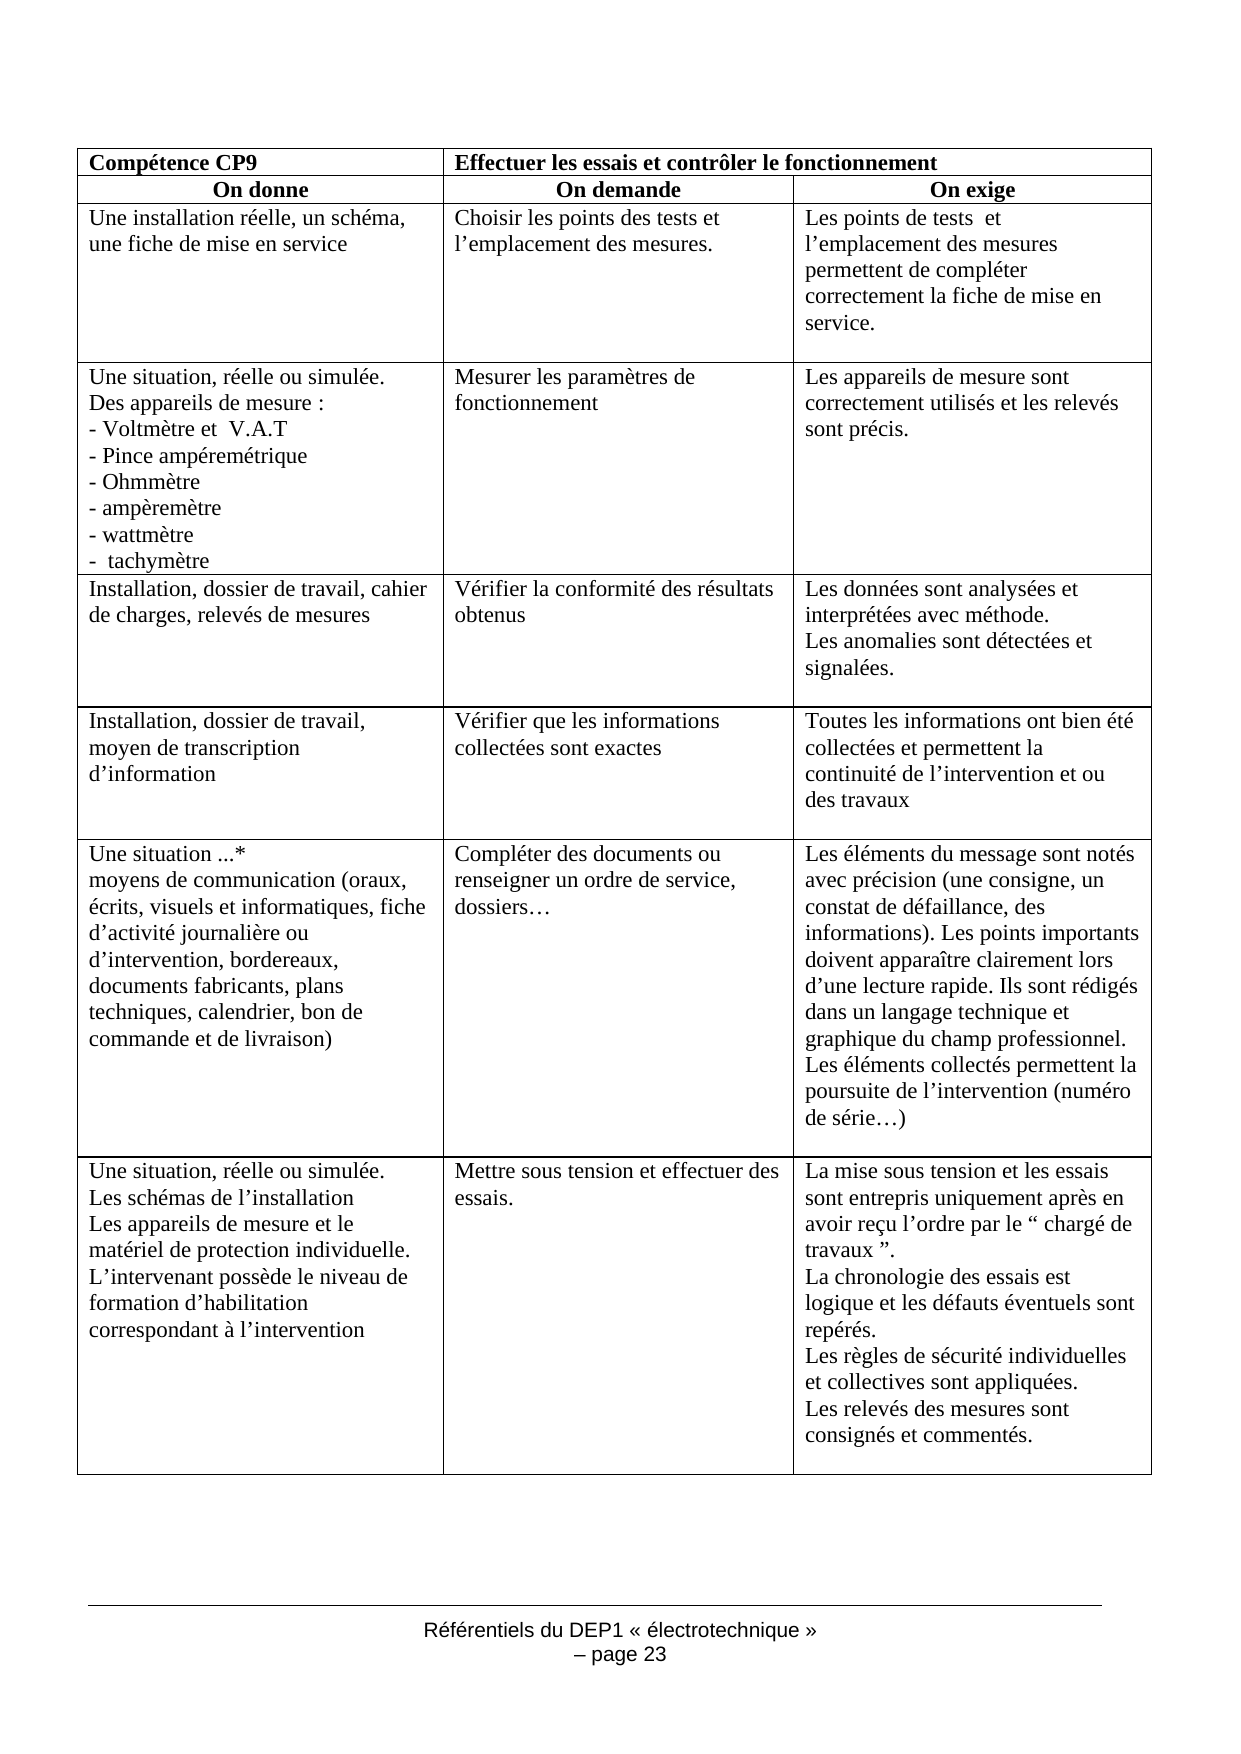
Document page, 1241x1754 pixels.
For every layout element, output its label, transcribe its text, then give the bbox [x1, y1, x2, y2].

table_cell Une situation, réelle ou simulée. Les schémas de l’installation Les appareils de mesure et le matériel de protection individuelle. L’intervenant possède le niveau de formation d’habilitation correspondant à l’intervention [78, 1158, 443, 1474]
table_cell Les données sont analysées et interprétées avec méthode. Les anomalies sont détectées et signalées. [794, 575, 1151, 706]
table_cell Toutes les informations ont bien été collectées et permettent la continuité de l’intervention et ou des travaux [794, 708, 1151, 839]
table_cell Choisir les points des tests et l’emplacement des mesures. [444, 204, 793, 362]
table_cell Mettre sous tension et effectuer des essais. [444, 1158, 793, 1474]
table_cell La mise sous tension et les essais sont entrepris uniquement après en avoir reçu l’ordre par le “ chargé de travaux ”. La chronologie des essais est logique et les défauts éventuels sont repérés. Les règles de sécurité individuelles et collectives sont appliquées. Les relevés des mesures sont consignés et commentés. [794, 1158, 1151, 1474]
table_cell Une situation ...* moyens de communication (oraux, écrits, visuels et informatiques, fiche d’activité journalière ou d’intervention, bordereaux, documents fabricants, plans techniques, calendrier, bon de commande et de livraison) [78, 840, 443, 1156]
table_cell Les points de tests et l’emplacement des mesures permettent de compléter correctement la fiche de mise en service. [794, 204, 1151, 362]
table_cell On donne [78, 176, 443, 202]
table_cell Mesurer les paramètres de fonctionnement [444, 363, 793, 573]
table_cell Installation, dossier de travail, cahier de charges, relevés de mesures [78, 575, 443, 706]
table_header Effectuer les essais et contrôler le fonctionnement [444, 149, 1151, 175]
table_cell Vérifier que les informations collectées sont exactes [444, 708, 793, 839]
table_cell Une situation, réelle ou simulée. Des appareils de mesure : - Voltmètre et V.A.T - Pince ampéremétrique - Ohmmètre - ampèremètre - wattmètre - tachymètre [78, 363, 443, 573]
table_cell Les appareils de mesure sont correctement utilisés et les relevés sont précis. [794, 363, 1151, 573]
table_cell Les éléments du message sont notés avec précision (une consigne, un constat de défaillance, des informations). Les points importants doivent apparaître clairement lors d’une lecture rapide. Ils sont rédigés dans un langage technique et graphique du champ professionnel. Les éléments collectés permettent la poursuite de l’intervention (numéro de série…) [794, 840, 1151, 1156]
table_cell Une installation réelle, un schéma, une fiche de mise en service [78, 204, 443, 362]
table_cell Compléter des documents ou renseigner un ordre de service, dossiers… [444, 840, 793, 1156]
table_cell Installation, dossier de travail, moyen de transcription d’information [78, 708, 443, 839]
table_cell Vérifier la conformité des résultats obtenus [444, 575, 793, 706]
table_cell On demande [444, 176, 793, 202]
table_cell On exige [794, 176, 1151, 202]
table_header Compétence CP9 [78, 149, 443, 175]
